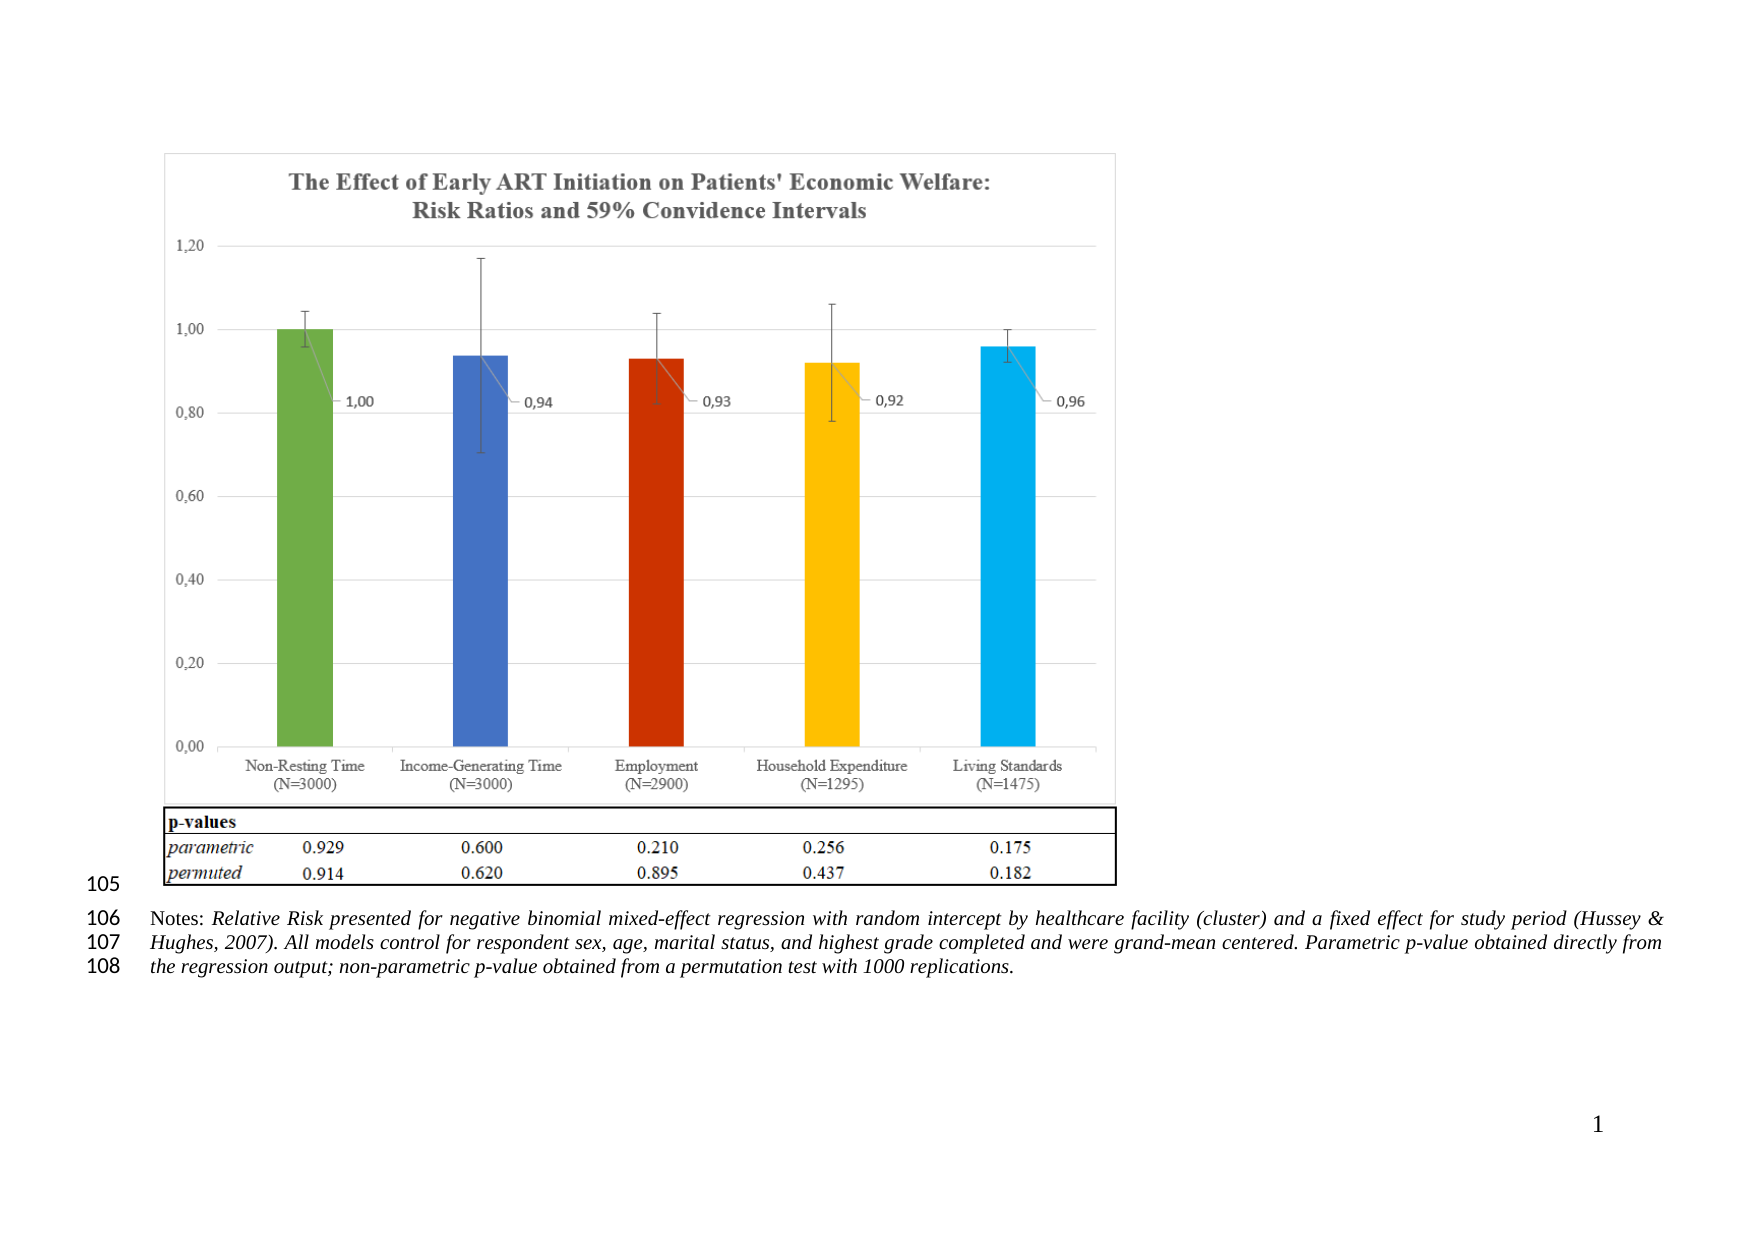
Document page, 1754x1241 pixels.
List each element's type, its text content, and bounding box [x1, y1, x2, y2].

text Notes: Relative Risk presented for negative binomial mixed-effect regression with random intercept by healthcare facility (cluster) and a fixed effect for study period (Hussey & Hughes, 2007). All models control for respondent sex, age, marital status, and highest grade completed and were grand-mean centered. Parametric p-value obtained directly from the regression output; non-parametric p-value obtained from a permutation test with 1000 replications. [150, 906, 1668, 978]
picture [150, 150, 1124, 892]
